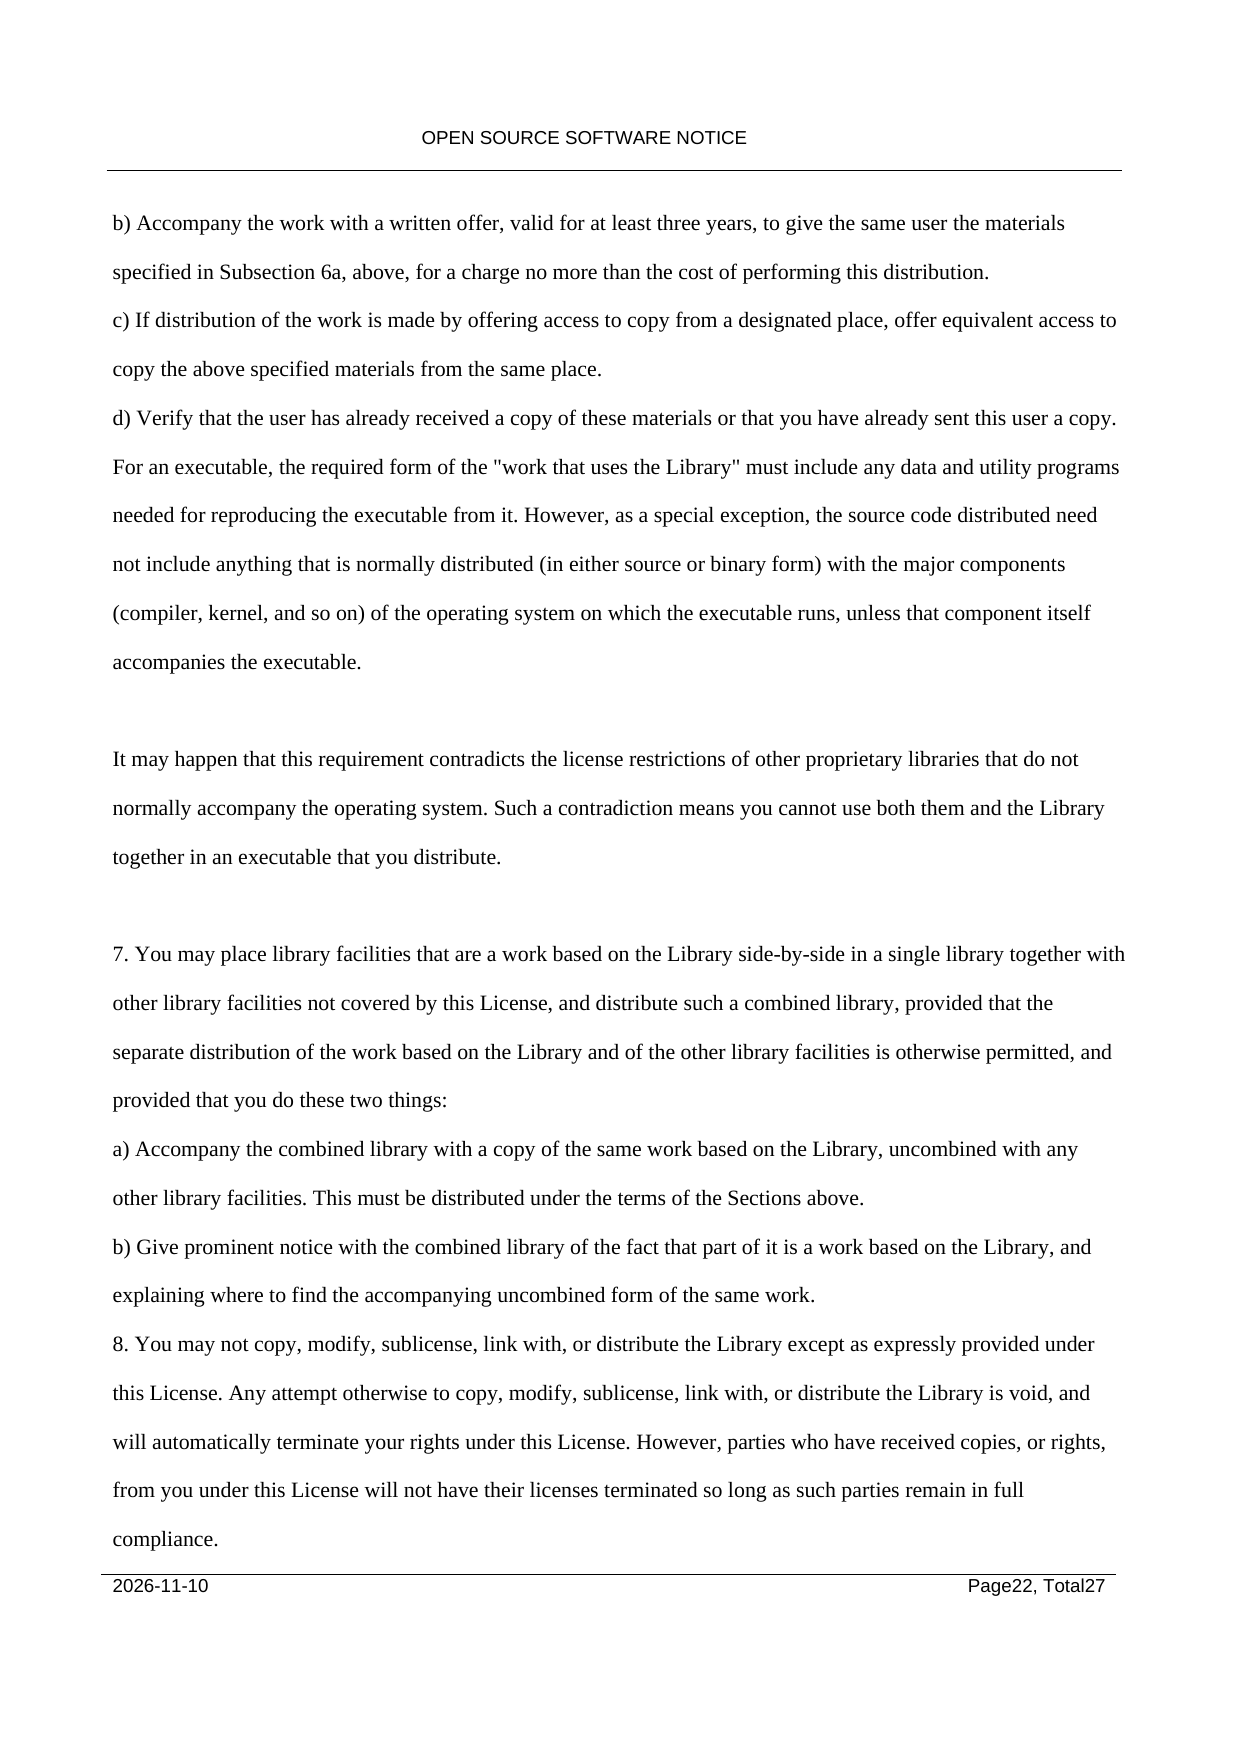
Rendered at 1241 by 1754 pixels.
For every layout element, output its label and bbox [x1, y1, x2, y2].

text [112, 206, 1128, 1555]
